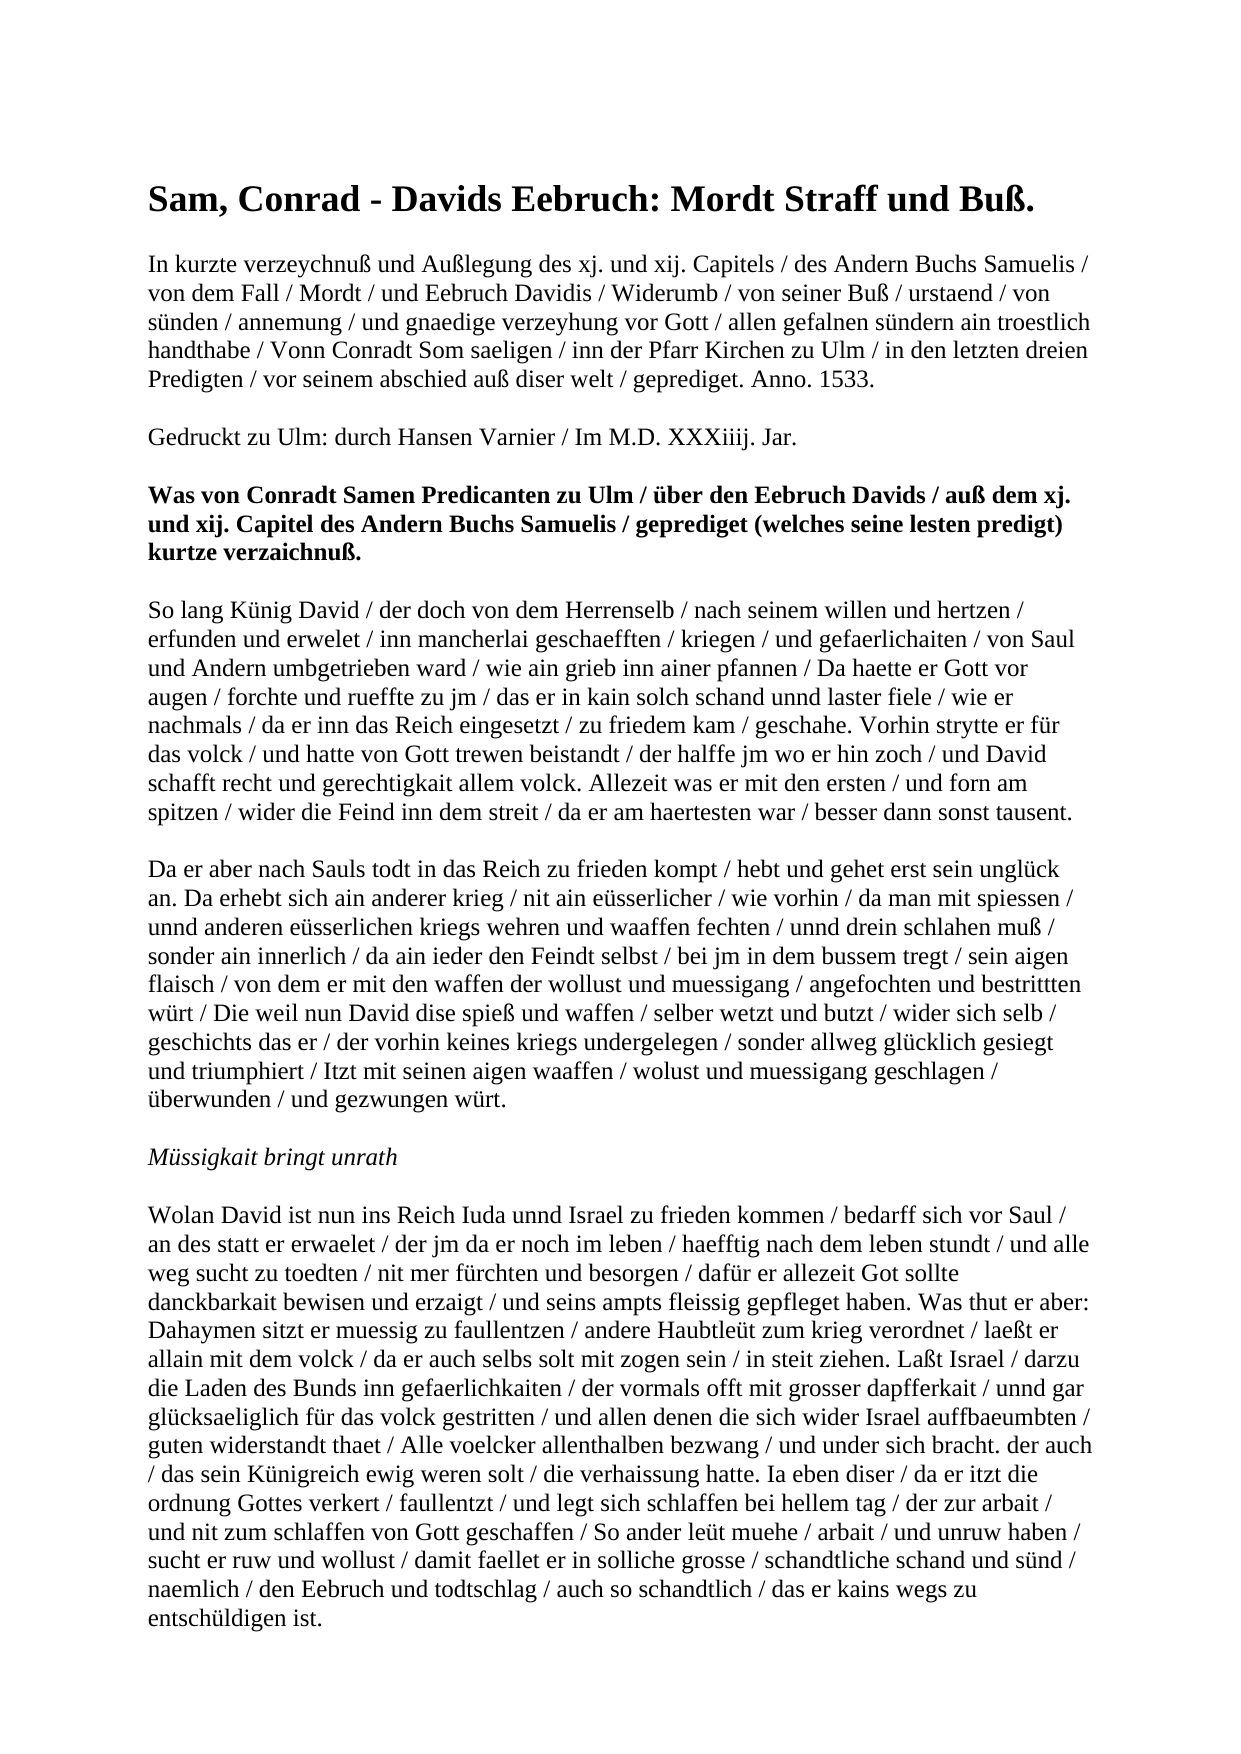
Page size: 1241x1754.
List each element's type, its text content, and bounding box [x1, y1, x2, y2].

subtitle Sam, Conrad - Davids Eebruch: Mordt Straff und Buß. [148, 177, 1093, 220]
text Müssigkait bringt unrath [148, 1142, 1093, 1171]
text In kurzte verzeychnuß und Außlegung des xj. und xij. Capitels / des Andern Buchs Samuelis / von dem Fall / Mordt / und Eebruch Davidis / Widerumb / von seiner Buß / urstaend / von sünden / annemung / und gnaedige verzeyhung vor Gott / allen gefalnen sündern ain troestlich handthabe / Vonn Conradt Som saeligen / inn der Pfarr Kirchen zu Ulm / in den letzten dreien Predigten / vor seinem abschied auß diser welt / geprediget. Anno. 1533. [148, 249, 1093, 393]
text Was von Conradt Samen Predicanten zu Ulm / über den Eebruch Davids / auß dem xj. und xij. Capitel des Andern Buchs Samuelis / geprediget (welches seine lesten predigt) kurtze verzaichnuß. [148, 480, 1093, 566]
text Gedruckt zu Ulm: durch Hansen Varnier / Im M.D. XXXiiij. Jar. [148, 422, 1093, 451]
text Wolan David ist nun ins Reich Iuda unnd Israel zu frieden kommen / bedarff sich vor Saul / an des statt er erwaelet / der jm da er noch im leben / haefftig nach dem leben stundt / und alle weg sucht zu toedten / nit mer fürchten und besorgen / dafür er allezeit Got sollte danckbarkait bewisen und erzaigt / und seins ampts fleissig gepfleget haben. Was thut er aber: Dahaymen sitzt er muessig zu faullentzen / andere Haubtleüt zum krieg verordnet / laeßt er allain mit dem volck / da er auch selbs solt mit zogen sein / in steit ziehen. Laßt Israel / darzu die Laden des Bunds inn gefaerlichkaiten / der vormals offt mit grosser dapfferkait / unnd gar glücksaeliglich für das volck gestritten / und allen denen die sich wider Israel auffbaeumbten / guten widerstandt thaet / Alle voelcker allenthalben bezwang / und under sich bracht. der auch / das sein Künigreich ewig weren solt / die verhaissung hatte. Ia eben diser / da er itzt die ordnung Gottes verkert / faullentzt / und legt sich schlaffen bei hellem tag / der zur arbait / und nit zum schlaffen von Gott geschaffen / So ander leüt muehe / arbait / und unruw haben / sucht er ruw und wollust / damit faellet er in solliche grosse / schandtliche schand und sünd / naemlich / den Eebruch und todtschlag / auch so schandtlich / das er kains wegs zu entschüldigen ist. [148, 1200, 1093, 1632]
text Da er aber nach Sauls todt in das Reich zu frieden kompt / hebt und gehet erst sein unglück an. Da erhebt sich ain anderer krieg / nit ain eüsserlicher / wie vorhin / da man mit spiessen / unnd anderen eüsserlichen kriegs wehren und waaffen fechten / unnd drein schlahen muß / sonder ain innerlich / da ain ieder den Feindt selbst / bei jm in dem bussem tregt / sein aigen flaisch / von dem er mit den waffen der wollust und muessigang / angefochten und bestrittten würt / Die weil nun David dise spieß und waffen / selber wetzt und butzt / wider sich selb / geschichts das er / der vorhin keines kriegs undergelegen / sonder allweg glücklich gesiegt und triumphiert / Itzt mit seinen aigen waaffen / wolust und muessigang geschlagen / überwunden / und gezwungen würt. [148, 854, 1093, 1113]
text So lang Künig David / der doch von dem Herrenselb / nach seinem willen und hertzen / erfunden und erwelet / inn mancherlai geschaefften / kriegen / und gefaerlichaiten / von Saul und Andern umbgetrieben ward / wie ain grieb inn ainer pfannen / Da haette er Gott vor augen / forchte und rueffte zu jm / das er in kain solch schand unnd laster fiele / wie er nachmals / da er inn das Reich eingesetzt / zu friedem kam / geschahe. Vorhin strytte er für das volck / und hatte von Gott trewen beistandt / der halffe jm wo er hin zoch / und David schafft recht und gerechtigkait allem volck. Allezeit was er mit den ersten / und forn am spitzen / wider die Feind inn dem streit / da er am haertesten war / besser dann sonst tausent. [148, 595, 1093, 825]
